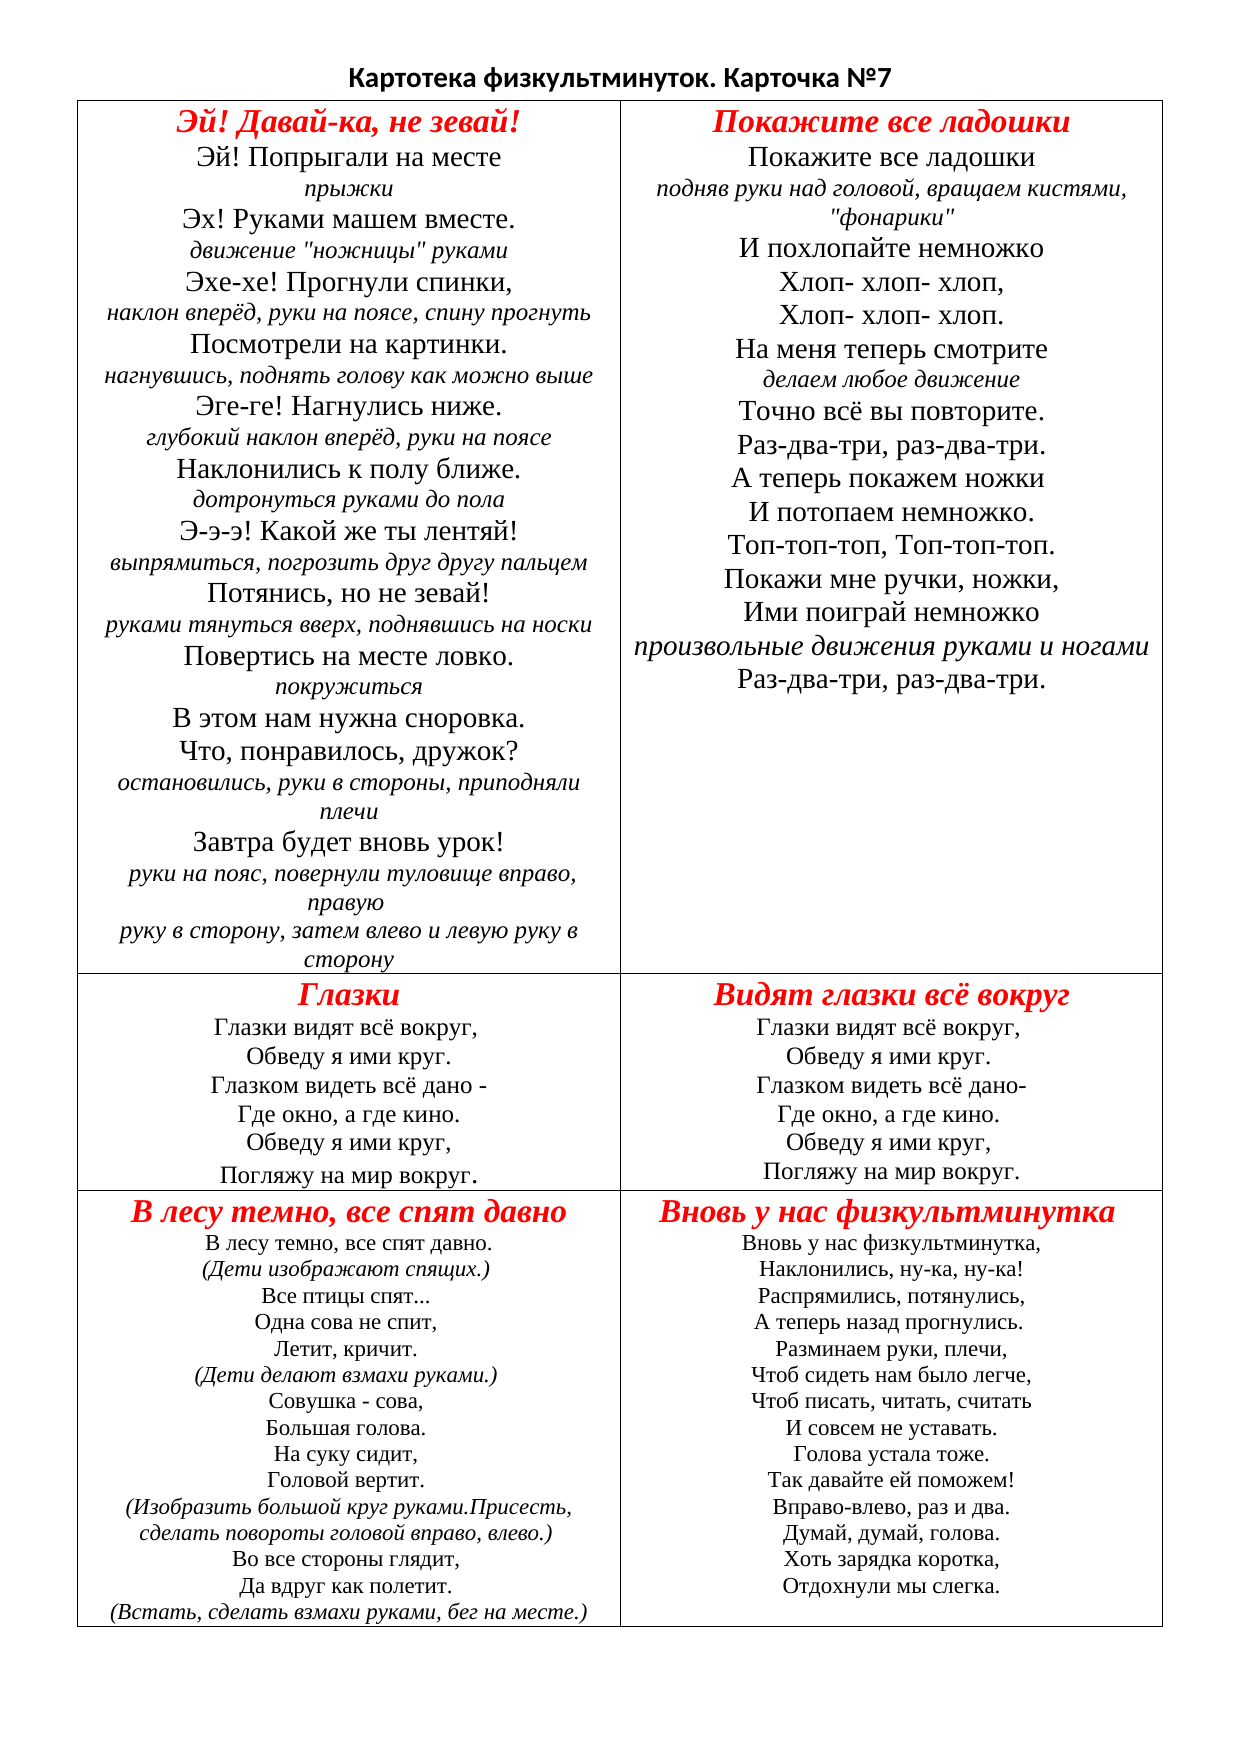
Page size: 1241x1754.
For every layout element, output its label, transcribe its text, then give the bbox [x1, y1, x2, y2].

table_header Эй! Давай-ка, не зевай! Эй! Попрыгали на месте прыжки Эх! Руками машем вместе. движение "ножницы" руками Эхе-хе! Прогнули спинки, наклон вперёд, руки на поясе, спину прогнуть Посмотрели на картинки. нагнувшись, поднять голову как можно выше Эге-ге! Нагнулись ниже. глубокий наклон вперёд, руки на поясе Наклонились к полу ближе. дотронуться руками до пола Э-э-э! Какой же ты лентяй! выпрямиться, погрозить друг другу пальцем Потянись, но не зевай! руками тянуться вверх, поднявшись на носки Повертись на месте ловко. покружиться В этом нам нужна сноровка. Что, понравилось, дружок? остановились, руки в стороны, приподняли плечи Завтра будет вновь урок! руки на пояс, повернули туловище вправо, правую руку в сторону, затем влево и левую руку в сторону [78, 101, 620, 973]
table_cell В лесу темно, все спят давно В лесу темно, все спят давно. (Дети изображают спящих.) Все птицы спят... Одна сова не спит, Летит, кричит. (Дети делают взмахи руками.) Совушка - сова, Большая голова. На суку сидит, Головой вертит. (Изобразить большой круг руками.Присесть, сделать повороты головой вправо, влево.) Во все стороны глядит, Да вдруг как полетит. (Встать, сделать взмахи руками, бег на месте.) [78, 1191, 620, 1626]
text Картотека физкультминуток. Карточка №7 [89, 59, 1152, 95]
table_header Покажите все ладошки Покажите все ладошки подняв руки над головой, вращаем кистями, "фонарики" И похлопайте немножко Хлоп- хлоп- хлоп, Хлоп- хлоп- хлоп. На меня теперь смотрите делаем любое движение Точно всё вы повторите. Раз-два-три, раз-два-три. А теперь покажем ножки И потопаем немножко. Топ-топ-топ, Топ-топ-топ. Покажи мне ручки, ножки, Ими поиграй немножко произвольные движения руками и ногами Раз-два-три, раз-два-три. [621, 101, 1162, 973]
table_cell Глазки Глазки видят всё вокруг, Обведу я ими круг. Глазком видеть всё дано - Где окно, а где кино. Обведу я ими круг, Погляжу на мир вокруг. [78, 974, 620, 1190]
table_cell Видят глазки всё вокруг Глазки видят всё вокруг, Обведу я ими круг. Глазком видеть всё дано- Где окно, а где кино. Обведу я ими круг, Погляжу на мир вокруг. [621, 974, 1162, 1190]
table_cell Вновь у нас физкультминутка Вновь у нас физкультминутка, Наклонились, ну-ка, ну-ка! Распрямились, потянулись, А теперь назад прогнулись. Разминаем руки, плечи, Чтоб сидеть нам было легче, Чтоб писать, читать, считать И совсем не уставать. Голова устала тоже. Так давайте ей поможем! Вправо-влево, раз и два. Думай, думай, голова. Хоть зарядка коротка, Отдохнули мы слегка. [621, 1191, 1162, 1626]
